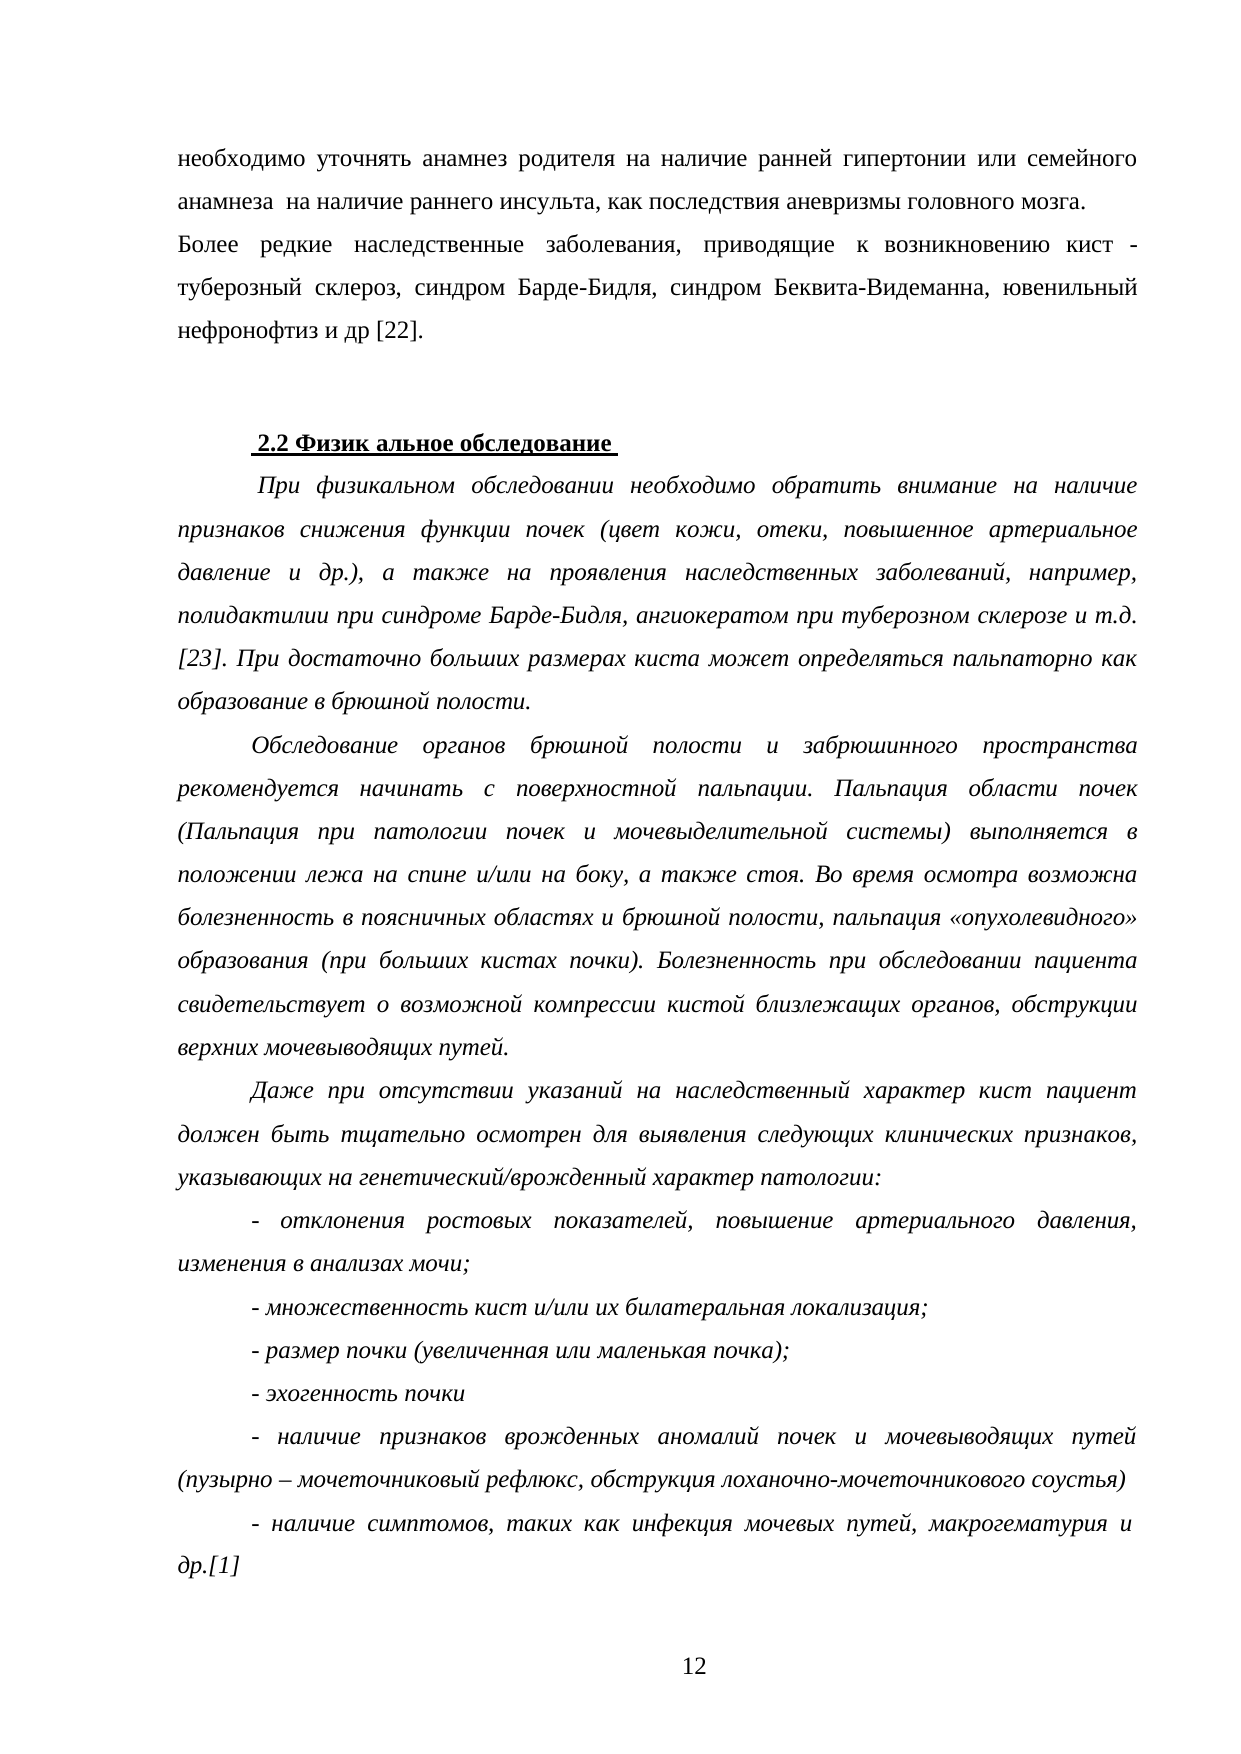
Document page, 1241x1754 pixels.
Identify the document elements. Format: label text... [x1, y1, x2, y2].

text Обследование органов брюшной полости и забрюшинного пространства рекомендуется начинать с поверхностной пальпации. Пальпация области почек (Пальпация при патологии почек и мочевыделительной системы) выполняется в положении лежа на спине и/или на боку, а также стоя. Во время осмотра возможна болезненность в поясничных областях и брюшной полости, пальпация «опухолевидного» образования (при больших кистах почки). Болезненность при обследовании пациента свидетельствует о возможной компрессии кистой близлежащих органов, обструкции верхних мочевыводящих путей. [177, 730, 1138, 1061]
text Более редкие наследственные заболевания, приводящие к возникновению кист - туберозный склероз, синдром Барде-Бидля, синдром Беквита-Видеманна, ювенильный нефронофтиз и др [22]. [177, 229, 1138, 344]
subtitle 2.2 Физик альное обследование [251, 428, 1148, 457]
list эхогенность почки [251, 1378, 1148, 1407]
text При физикальном обследовании необходимо обратить внимание на наличие признаков снижения функции почек (цвет кожи, отеки, повышенное артериальное давление и др.), а также на проявления наследственных заболеваний, например, полидактилии при синдроме Барде-Бидля, ангиокератом при туберозном склерозе и т.д. [23]. При достаточно больших размерах киста может определяться пальпаторно как образование в брюшной полости. [177, 471, 1138, 715]
list множественность кист и/или их билатеральная локализация; [251, 1292, 1148, 1321]
text др.[1] [177, 1551, 1148, 1579]
text необходимо уточнять анамнез родителя на наличие ранней гипертонии или семейного анамнеза на наличие раннего инсульта, как последствия аневризмы головного мозга. [177, 143, 1137, 215]
list наличие признаков врожденных аномалий почек и мочевыводящих путей (пузырно – мочеточниковый рефлюкс, обструкция лоханочно-мочеточникового соустья) [177, 1421, 1136, 1493]
list наличие симптомов, таких как инфекция мочевых путей, макрогематурия и [251, 1508, 1148, 1536]
list размер почки (увеличенная или маленькая почка); [251, 1335, 1148, 1364]
text Даже при отсутствии указаний на наследственный характер кист пациент должен быть тщательно осмотрен для выявления следующих клинических признаков, указывающих на генетический/врожденный характер патологии: [177, 1076, 1137, 1191]
list отклонения ростовых показателей, повышение артериального давления, изменения в анализах мочи; [177, 1205, 1137, 1277]
